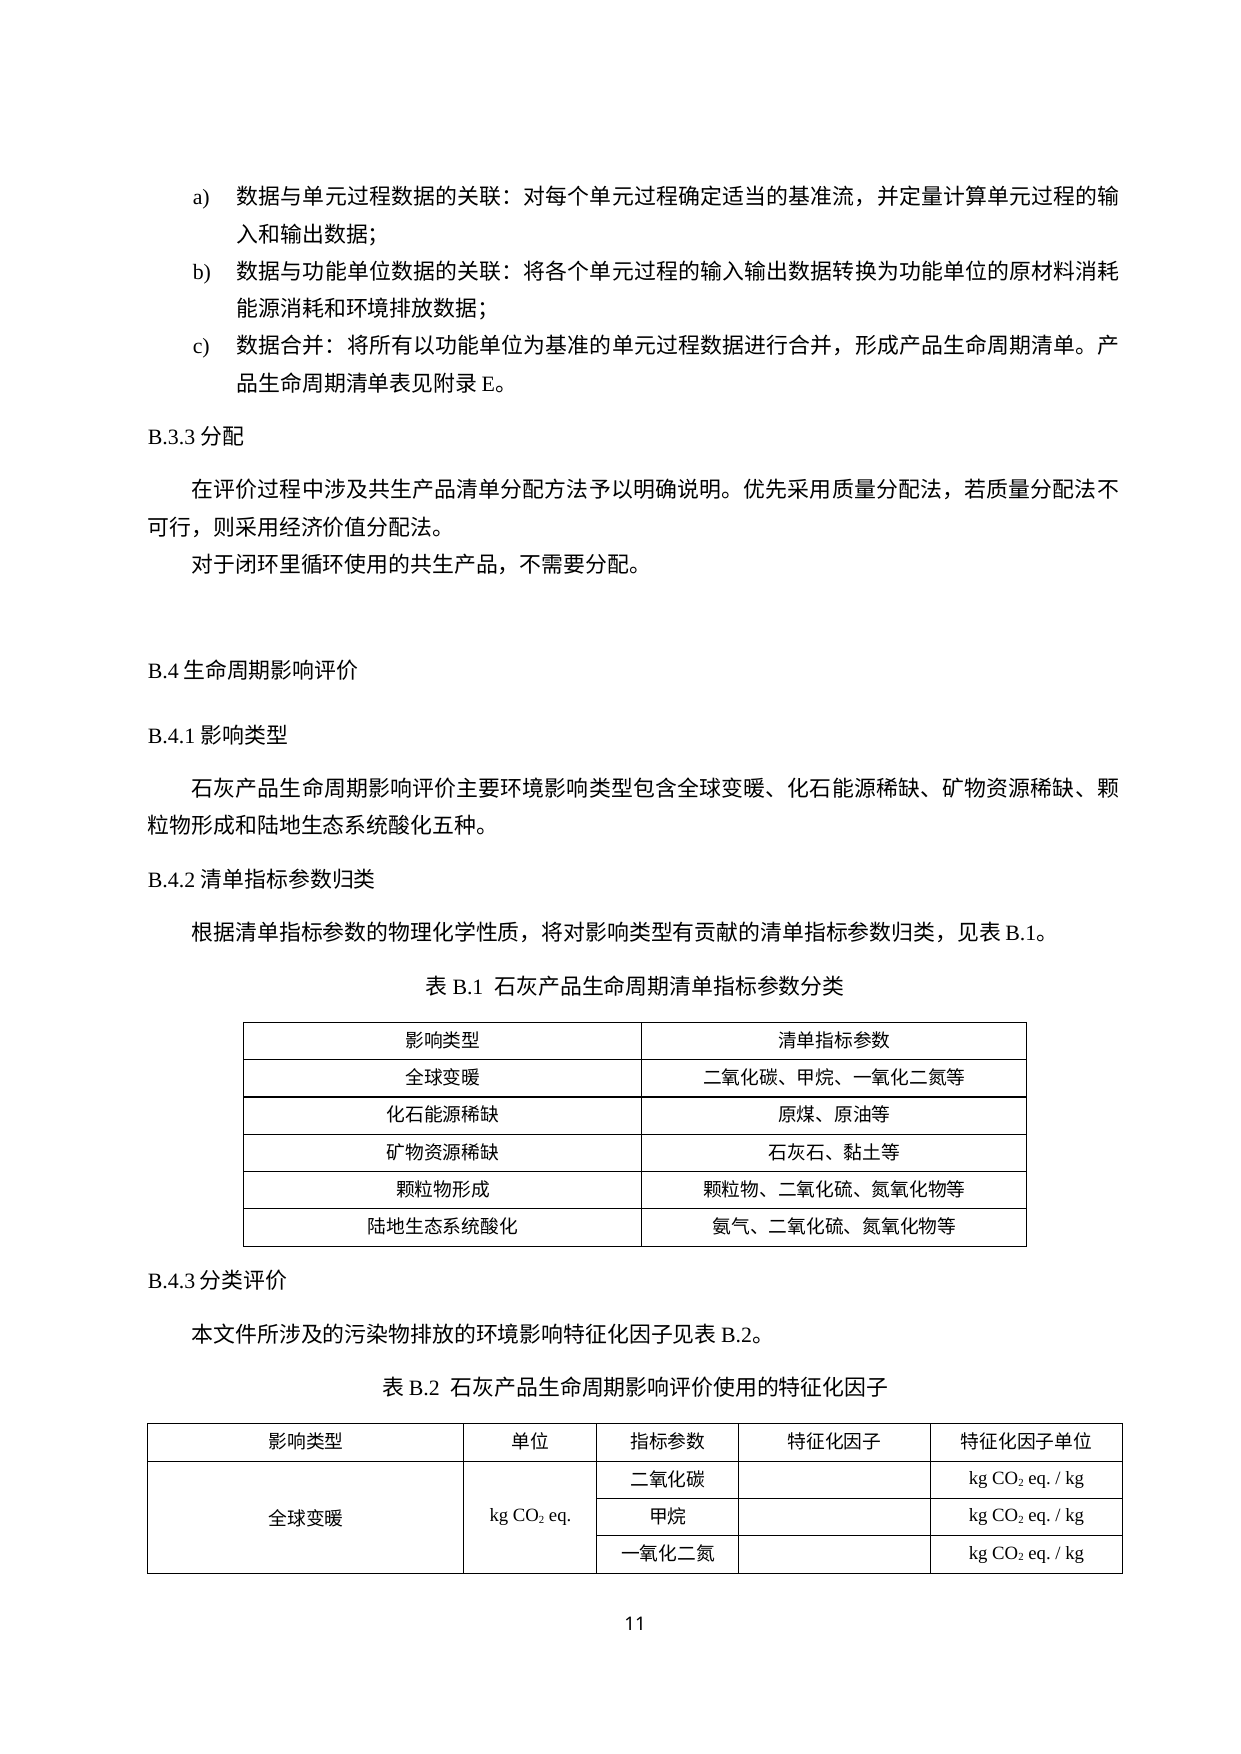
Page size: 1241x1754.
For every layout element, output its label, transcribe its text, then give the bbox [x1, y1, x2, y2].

table_header 清单指标参数 [642, 1023, 1026, 1059]
table_header 特征化因子单位 [931, 1424, 1122, 1461]
text 对于闭环里循环使用的共生产品，不需要分配。 [148, 546, 1122, 579]
table_cell 原煤、原油等 [642, 1098, 1026, 1134]
table_cell 石灰石、黏土等 [642, 1135, 1026, 1171]
table_cell 化石能源稀缺 [244, 1098, 641, 1134]
table_cell 陆地生态系统酸化 [244, 1209, 641, 1246]
text B.4.3分类评价 [148, 1263, 1122, 1295]
text 表 B.2 石灰产品生命周期影响评价使用的特征化因子 [148, 1370, 1122, 1402]
table_cell 甲烷 [597, 1499, 738, 1535]
text 表 B.1 石灰产品生命周期清单指标参数分类 [148, 968, 1122, 1001]
list 数据合并：将所有以功能单位为基准的单元过程数据进行合并，形成产品生命周期清单。产品生命周期清单表见附录E。 [193, 328, 1122, 398]
table_cell [739, 1499, 930, 1535]
table_header 指标参数 [597, 1424, 738, 1461]
list 数据与功能单位数据的关联：将各个单元过程的输入输出数据转换为功能单位的原材料消耗、能源消耗和环境排放数据； [193, 253, 1122, 323]
table_cell kg CO2 eq. / kg [931, 1462, 1122, 1498]
text 根据清单指标参数的物理化学性质，将对影响类型有贡献的清单指标参数归类，见表B.1。 [148, 915, 1122, 947]
text 石灰产品生命周期影响评价主要环境影响类型包含全球变暖、化石能源稀缺、矿物资源稀缺、颗粒物形成和陆地生态系统酸化五种。 [148, 771, 1122, 841]
list 数据与单元过程数据的关联：对每个单元过程确定适当的基准流，并定量计算单元过程的输入和输出数据； [193, 179, 1122, 249]
table_cell 二氧化碳 [597, 1462, 738, 1498]
text 在评价过程中涉及共生产品清单分配方法予以明确说明。优先采用质量分配法，若质量分配法不可行，则采用经济价值分配法。 [148, 472, 1122, 542]
table_cell kg CO2 eq. [464, 1462, 596, 1572]
table_cell 二氧化碳、甲烷、一氧化二氮等 [642, 1060, 1026, 1096]
table_cell kg CO2 eq. / kg [931, 1536, 1122, 1572]
text 本文件所涉及的污染物排放的环境影响特征化因子见表B.2。 [148, 1316, 1122, 1349]
table_header 单位 [464, 1424, 596, 1461]
table_cell 颗粒物、二氧化硫、氮氧化物等 [642, 1172, 1026, 1208]
table_header 影响类型 [148, 1424, 463, 1461]
text B.3.3 分配 [148, 418, 1122, 451]
table_header 影响类型 [244, 1023, 641, 1059]
table_cell 氨气、二氧化硫、氮氧化物等 [642, 1209, 1026, 1246]
table_cell 一氧化二氮 [597, 1536, 738, 1572]
table_cell 全球变暖 [148, 1462, 463, 1572]
text B.4.1 影响类型 [148, 717, 1122, 750]
table_header 特征化因子 [739, 1424, 930, 1461]
table_cell [739, 1462, 930, 1498]
table_cell 颗粒物形成 [244, 1172, 641, 1208]
text B.4生命周期影响评价 [148, 652, 1122, 685]
table_cell [739, 1536, 930, 1572]
text B.4.2 清单指标参数归类 [148, 862, 1122, 894]
table_cell kg CO2 eq. / kg [931, 1499, 1122, 1535]
table_cell 全球变暖 [244, 1060, 641, 1096]
table_cell 矿物资源稀缺 [244, 1135, 641, 1171]
